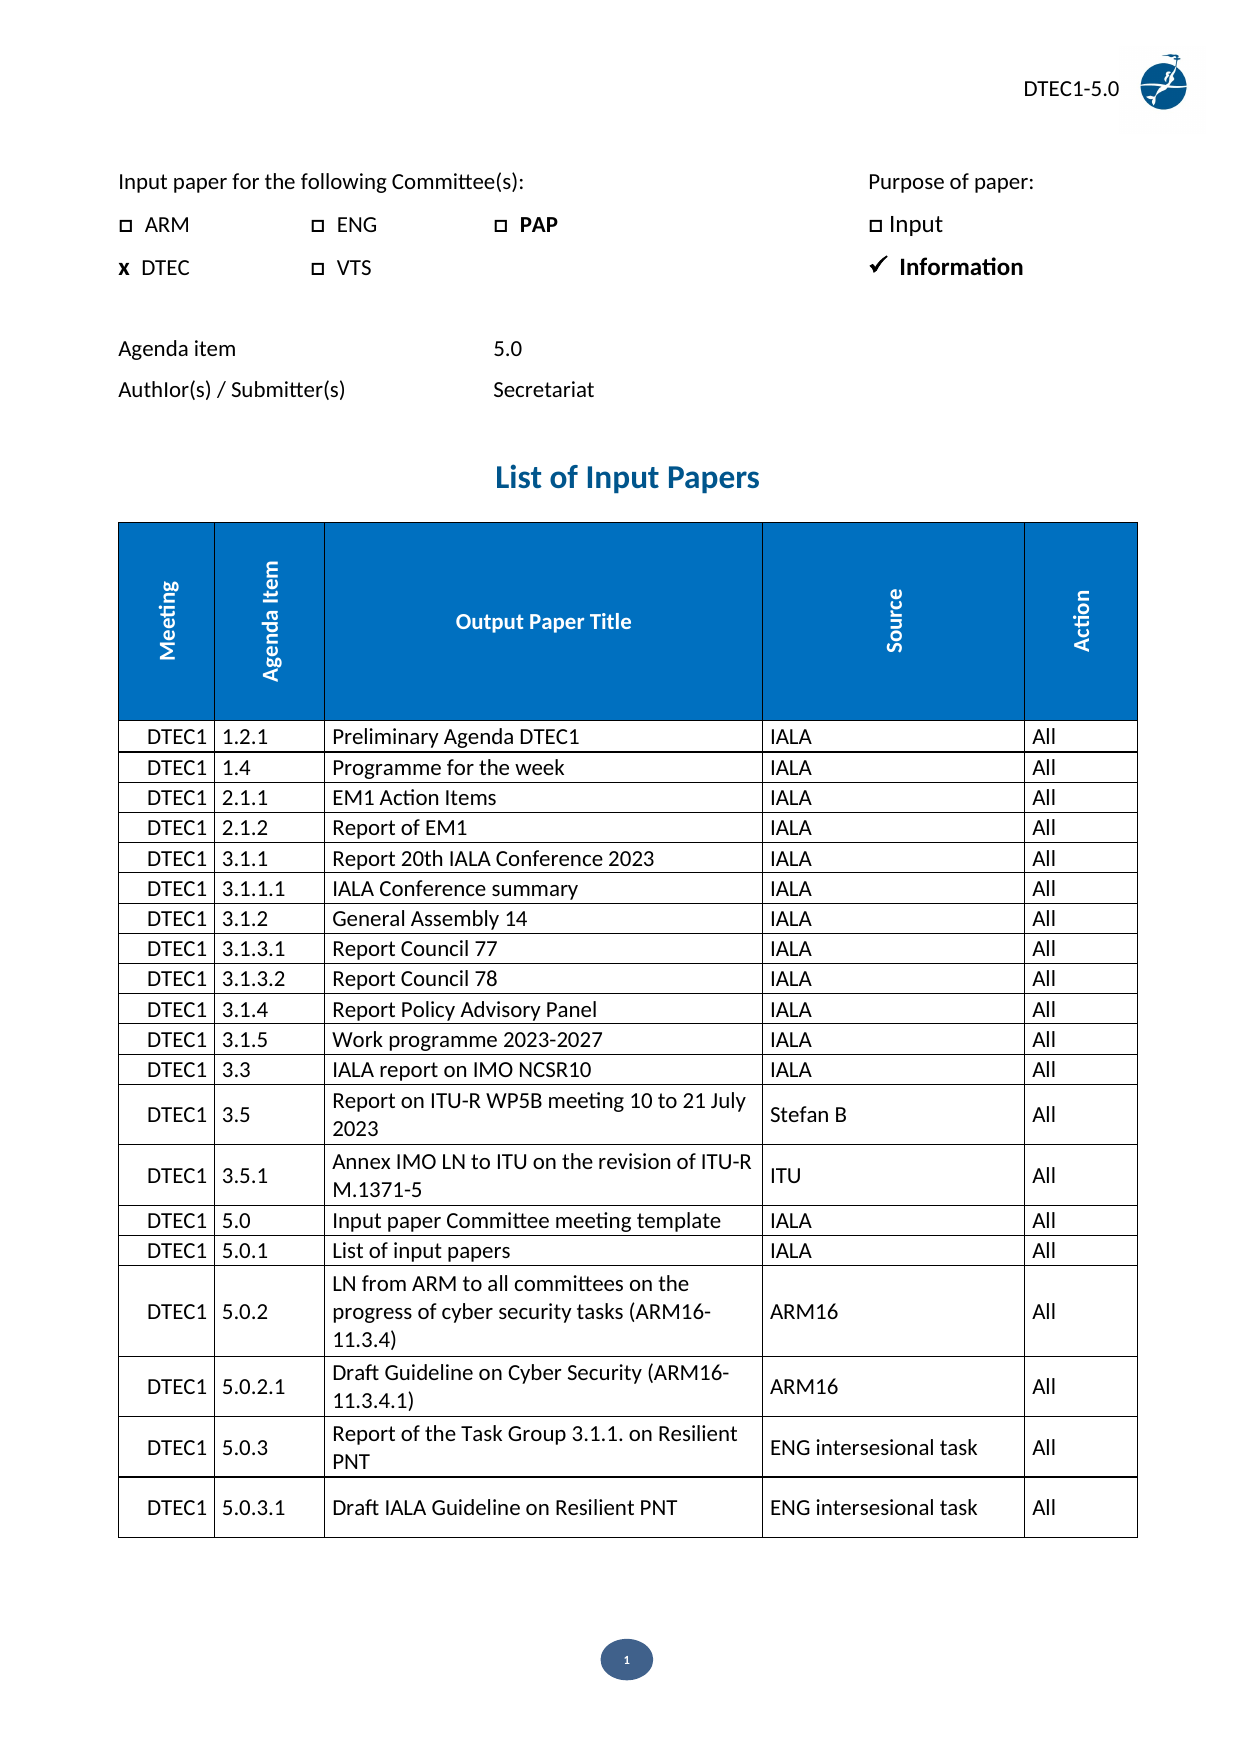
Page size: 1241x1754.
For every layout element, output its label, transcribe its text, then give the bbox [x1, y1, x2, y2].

table_cell All [1025, 721, 1137, 751]
table_cell All [1025, 873, 1137, 902]
table_cell 3.1.4 [215, 994, 324, 1023]
table_cell ENG intersesional task [763, 1478, 1024, 1537]
table_cell IALA report on IMO NCSR10 [325, 1055, 762, 1084]
table_cell All [1025, 1206, 1137, 1235]
table_cell IALA [763, 1206, 1024, 1235]
table_cell DTEC1 [119, 904, 214, 933]
table_cell All [1025, 964, 1137, 993]
table_cell Report Council 77 [325, 934, 762, 963]
table_cell Report on ITU-R WP5B meeting 10 to 21 July 2023 [325, 1085, 762, 1144]
text AuthIor(s) / Submitter(s) Secretariat [118, 375, 1137, 403]
table_cell 2.1.2 [215, 813, 324, 842]
table_cell Report of the Task Group 3.1.1. on Resilient PNT [325, 1417, 762, 1476]
table_cell IALA [763, 721, 1024, 751]
table_cell DTEC1 [119, 1357, 214, 1416]
table_cell 1.2.1 [215, 721, 324, 751]
table_cell All [1025, 1085, 1137, 1144]
table_cell Report of EM1 [325, 813, 762, 842]
table_cell DTEC1 [119, 1266, 214, 1356]
table_cell IALA [763, 843, 1024, 872]
table_cell Draft Guideline on Cyber Security (ARM16-11.3.4.1) [325, 1357, 762, 1416]
table_cell 3.1.3.1 [215, 934, 324, 963]
table_cell IALA [763, 1236, 1024, 1265]
table_cell Work programme 2023-2027 [325, 1024, 762, 1053]
table_cell IALA [763, 813, 1024, 842]
table_cell 5.0.3.1 [215, 1478, 324, 1537]
table_cell DTEC1 [119, 1055, 214, 1084]
table_cell DTEC1 [119, 873, 214, 902]
table_cell IALA [763, 1024, 1024, 1053]
table_header Action [1025, 523, 1137, 720]
table_cell DTEC1 [119, 1417, 214, 1476]
table_cell ARM16 [763, 1266, 1024, 1356]
table_cell All [1025, 1478, 1137, 1537]
table_cell 3.1.3.2 [215, 964, 324, 993]
table_cell DTEC1 [119, 964, 214, 993]
text Input paper for the following Committee(s): Purpose of paper: [118, 167, 1137, 195]
table_cell 2.1.1 [215, 783, 324, 812]
table_cell 5.0.2 [215, 1266, 324, 1356]
table_cell DTEC1 [119, 783, 214, 812]
table_cell IALA [763, 753, 1024, 782]
table_cell EM1 Action Items [325, 783, 762, 812]
title List of Input Papers [118, 456, 1137, 497]
text x DTEC □ VTS Information [118, 251, 1137, 281]
table_cell All [1025, 1357, 1137, 1416]
table_cell DTEC1 [119, 753, 214, 782]
table_cell IALA [763, 1055, 1024, 1084]
table_cell DTEC1 [119, 721, 214, 751]
text Agenda item 5.0 [118, 334, 1137, 362]
table_cell All [1025, 1266, 1137, 1356]
table_cell Preliminary Agenda DTEC1 [325, 721, 762, 751]
picture [1118, 46, 1207, 134]
table_cell LN from ARM to all committees on the progress of cyber security tasks (ARM16-11.3.4) [325, 1266, 762, 1356]
table_header Source [763, 523, 1024, 720]
table_cell All [1025, 1236, 1137, 1265]
table_cell DTEC1 [119, 1145, 214, 1204]
table_cell All [1025, 1417, 1137, 1476]
table_cell DTEC1 [119, 934, 214, 963]
table_cell ENG intersesional task [763, 1417, 1024, 1476]
table_cell 5.0 [215, 1206, 324, 1235]
table_cell DTEC1 [119, 1206, 214, 1235]
table_cell All [1025, 934, 1137, 963]
table_cell Draft IALA Guideline on Resilient PNT [325, 1478, 762, 1537]
table_cell 3.1.5 [215, 1024, 324, 1053]
table_cell Report 20th IALA Conference 2023 [325, 843, 762, 872]
table_cell 5.0.2.1 [215, 1357, 324, 1416]
table_cell DTEC1 [119, 994, 214, 1023]
table_cell IALA [763, 994, 1024, 1023]
table_cell 3.1.1.1 [215, 873, 324, 902]
table_cell 3.5.1 [215, 1145, 324, 1204]
table_cell Annex IMO LN to ITU on the revision of ITU-R M.1371-5 [325, 1145, 762, 1204]
table_cell DTEC1 [119, 1024, 214, 1053]
table_cell DTEC1 [119, 813, 214, 842]
table_cell All [1025, 1145, 1137, 1204]
table_cell 3.5 [215, 1085, 324, 1144]
table_cell General Assembly 14 [325, 904, 762, 933]
table_header Output Paper Title [325, 523, 762, 720]
table_cell Report Council 78 [325, 964, 762, 993]
table_cell IALA [763, 964, 1024, 993]
table_cell All [1025, 753, 1137, 782]
table_cell IALA Conference summary [325, 873, 762, 902]
table_cell IALA [763, 934, 1024, 963]
table_cell IALA [763, 783, 1024, 812]
table_cell DTEC1 [119, 1478, 214, 1537]
table_cell DTEC1 [119, 1236, 214, 1265]
table_cell All [1025, 904, 1137, 933]
table_cell 5.0.3 [215, 1417, 324, 1476]
table_cell All [1025, 1024, 1137, 1053]
table_cell IALA [763, 873, 1024, 902]
table_cell All [1025, 994, 1137, 1023]
table_cell Report Policy Advisory Panel [325, 994, 762, 1023]
table_cell 3.1.2 [215, 904, 324, 933]
table_cell Stefan B [763, 1085, 1024, 1144]
table_header Agenda Item [215, 523, 324, 720]
table_cell ARM16 [763, 1357, 1024, 1416]
table_cell All [1025, 813, 1137, 842]
table_cell Input paper Committee meeting template [325, 1206, 762, 1235]
table_cell 3.1.1 [215, 843, 324, 872]
table_cell List of input papers [325, 1236, 762, 1265]
table_cell 1.4 [215, 753, 324, 782]
table_cell 3.3 [215, 1055, 324, 1084]
table_cell ITU [763, 1145, 1024, 1204]
table_cell All [1025, 783, 1137, 812]
table_cell Programme for the week [325, 753, 762, 782]
table_cell 5.0.1 [215, 1236, 324, 1265]
table_header Meeting [119, 523, 214, 720]
text □ ARM □ ENG □ PAP □ Input [118, 208, 1137, 238]
table_cell DTEC1 [119, 1085, 214, 1144]
table_cell All [1025, 1055, 1137, 1084]
table_cell DTEC1 [119, 843, 214, 872]
table_cell IALA [763, 904, 1024, 933]
table_cell All [1025, 843, 1137, 872]
